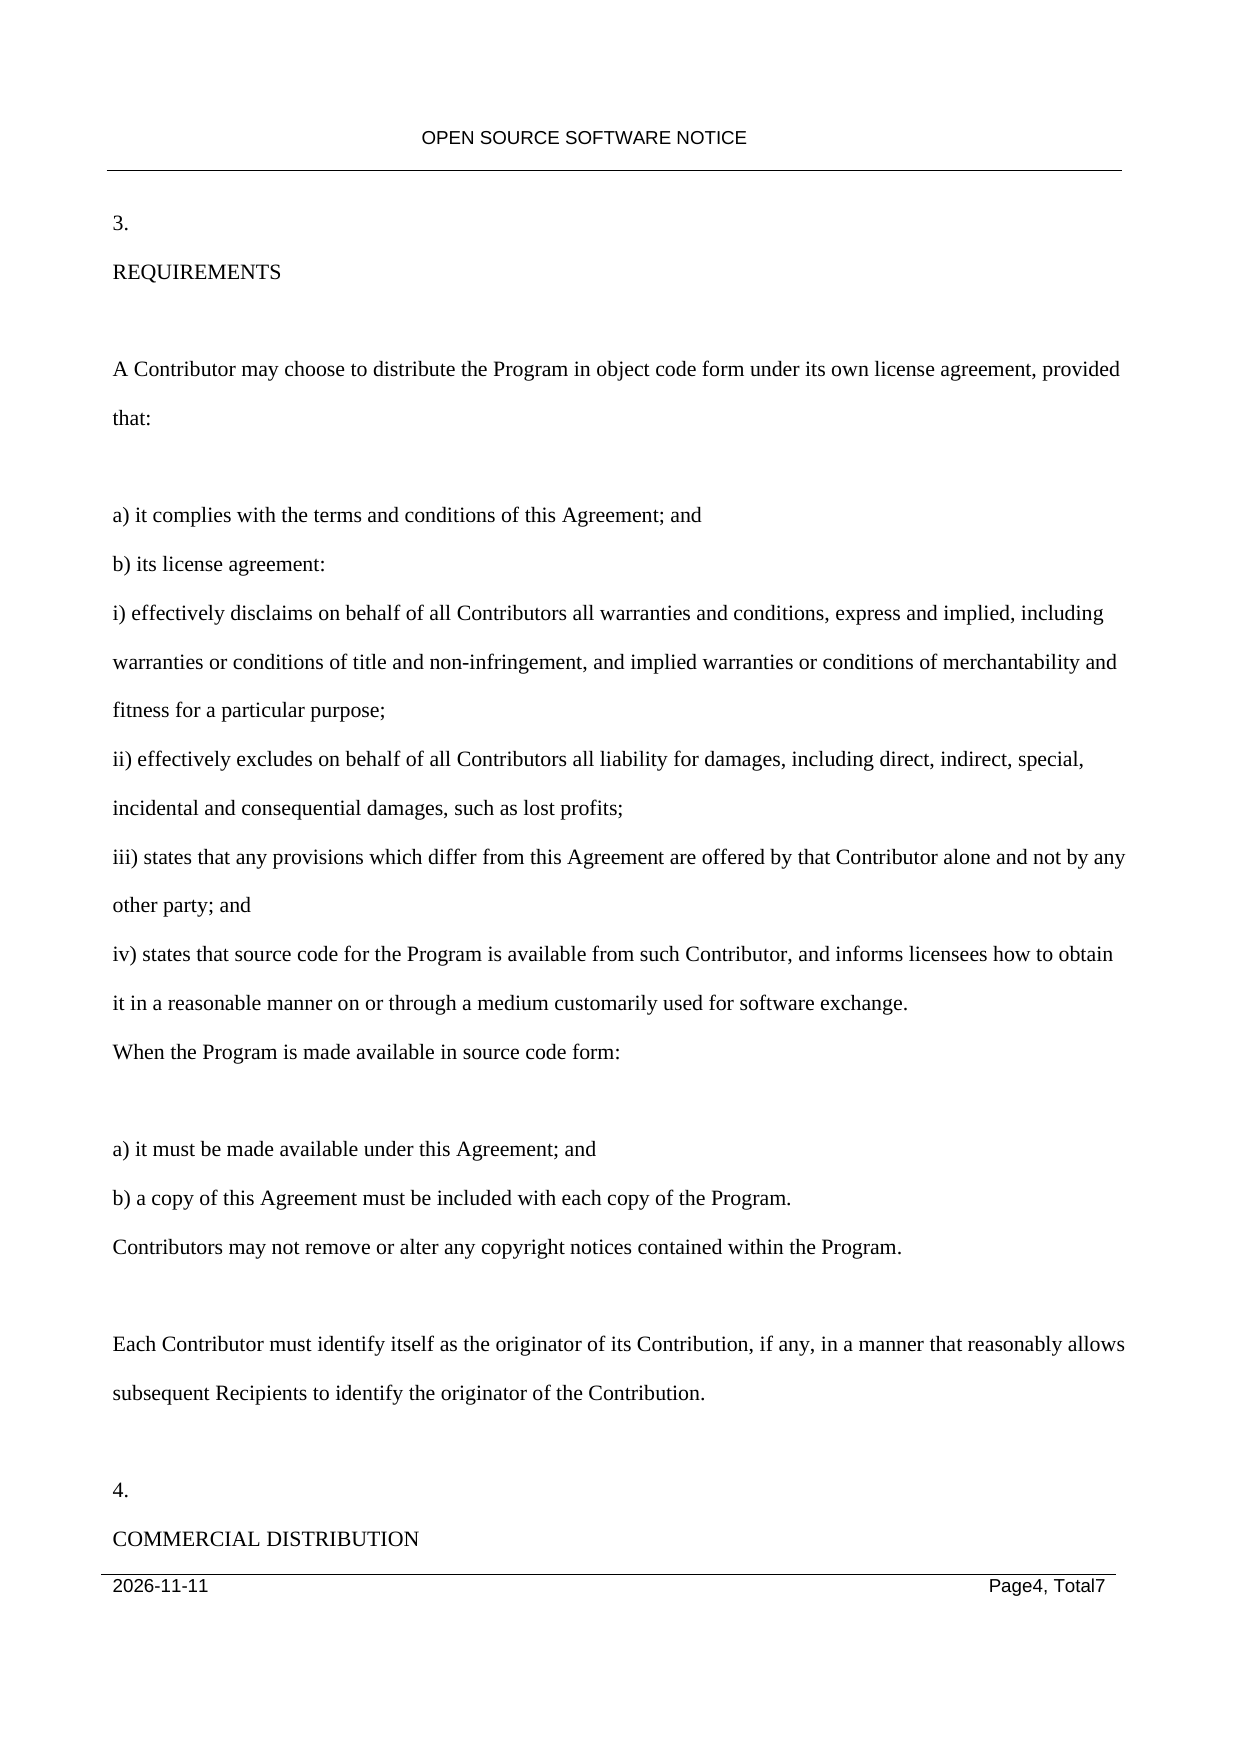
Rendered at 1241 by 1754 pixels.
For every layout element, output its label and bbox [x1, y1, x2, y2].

text [112, 206, 1128, 1555]
